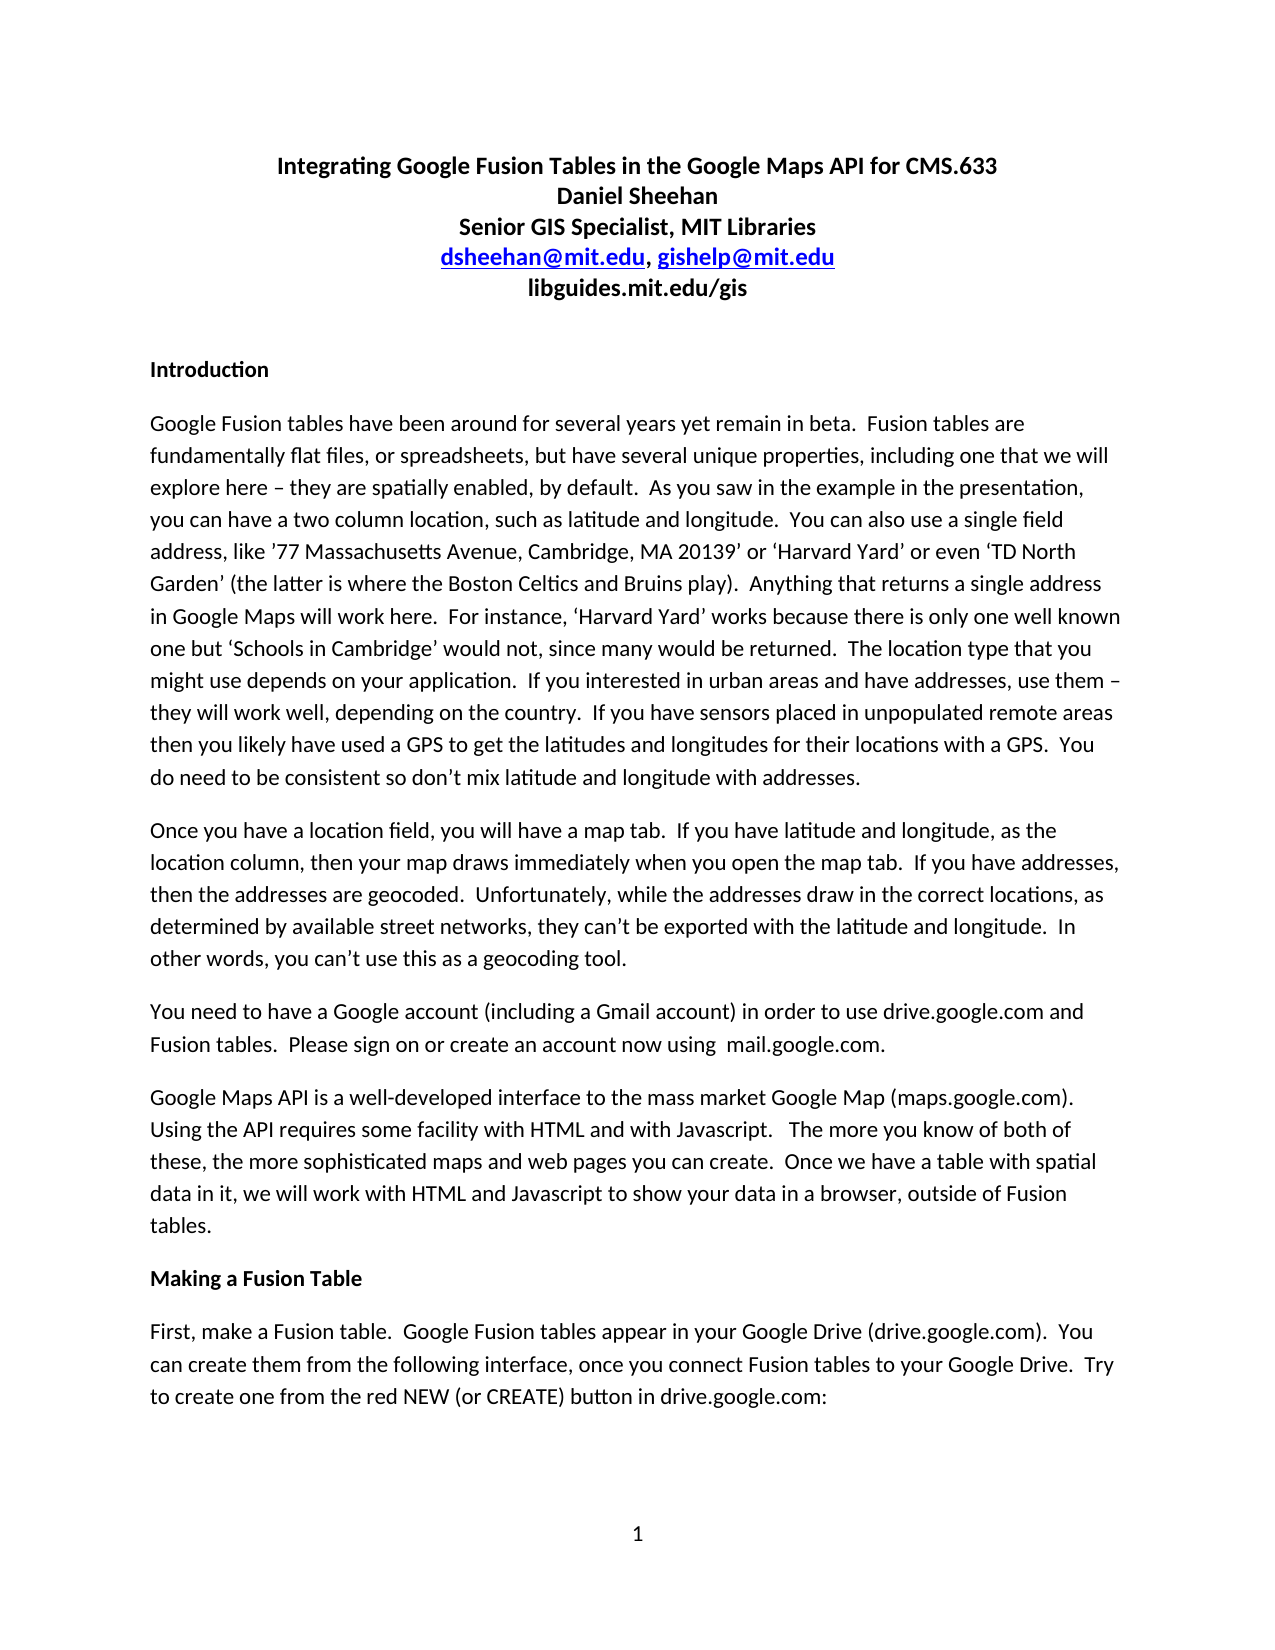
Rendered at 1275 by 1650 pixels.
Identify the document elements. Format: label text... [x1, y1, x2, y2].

text Introduction [150, 356, 1125, 384]
text Making a Fusion Table [150, 1264, 1125, 1292]
text Google Maps API is a well-developed interface to the mass market Google Map (maps.google.com). Using the API requires some facility with HTML and with Javascript. The more you know of both of these, the more sophisticated maps and web pages you can create. Once we have a table with spatial data in it, we will work with HTML and Javascript to show your data in a browser, outside of Fusion tables. [150, 1083, 1125, 1239]
text Google Fusion tables have been around for several years yet remain in beta. Fusion tables are fundamentally flat files, or spreadsheets, but have several unique properties, including one that we will explore here – they are spatially enabled, by default. As you saw in the example in the presentation, you can have a two column location, such as latitude and longitude. You can also use a single field address, like ’77 Massachusetts Avenue, Cambridge, MA 20139’ or ‘Harvard Yard’ or even ‘TD North Garden’ (the latter is where the Boston Celtics and Bruins play). Anything that returns a single address in Google Maps will work here. For instance, ‘Harvard Yard’ works because there is only one well known one but ‘Schools in Cambridge’ would not, since many would be returned. The location type that you might use depends on your application. If you interested in urban areas and have addresses, use them – they will work well, depending on the country. If you have sensors placed in unpopulated remote areas then you likely have used a GPS to get the latitudes and longitudes for their locations with a GPS. You do need to be consistent so don’t mix latitude and longitude with addresses. [150, 409, 1125, 791]
text Daniel Sheehan [150, 181, 1125, 211]
text libguides.mit.edu/gis [150, 272, 1125, 303]
text Once you have a location field, you will have a map tab. If you have latitude and longitude, as the location column, then your map draws immediately when you open the map tab. If you have addresses, then the addresses are geocoded. Unfortunately, while the addresses draw in the correct locations, as determined by available street networks, they can’t be exported with the latitude and longitude. In other words, you can’t use this as a geocoding tool. [150, 816, 1125, 972]
text First, make a Fusion table. Google Fusion tables appear in your Google Drive (drive.google.com). You can create them from the following interface, once you connect Fusion tables to your Google Drive. Try to create one from the red NEW (or CREATE) button in drive.google.com: [150, 1317, 1125, 1410]
text Integrating Google Fusion Tables in the Google Maps API for CMS.633 [150, 150, 1125, 181]
text Senior GIS Specialist, MIT Libraries [150, 211, 1125, 242]
text You need to have a Google account (including a Gmail account) in order to use drive.google.com and Fusion tables. Please sign on or create an account now using mail.google.com. [150, 997, 1125, 1058]
text dsheehan@mit.edu, gishelp@mit.edu [150, 242, 1125, 272]
